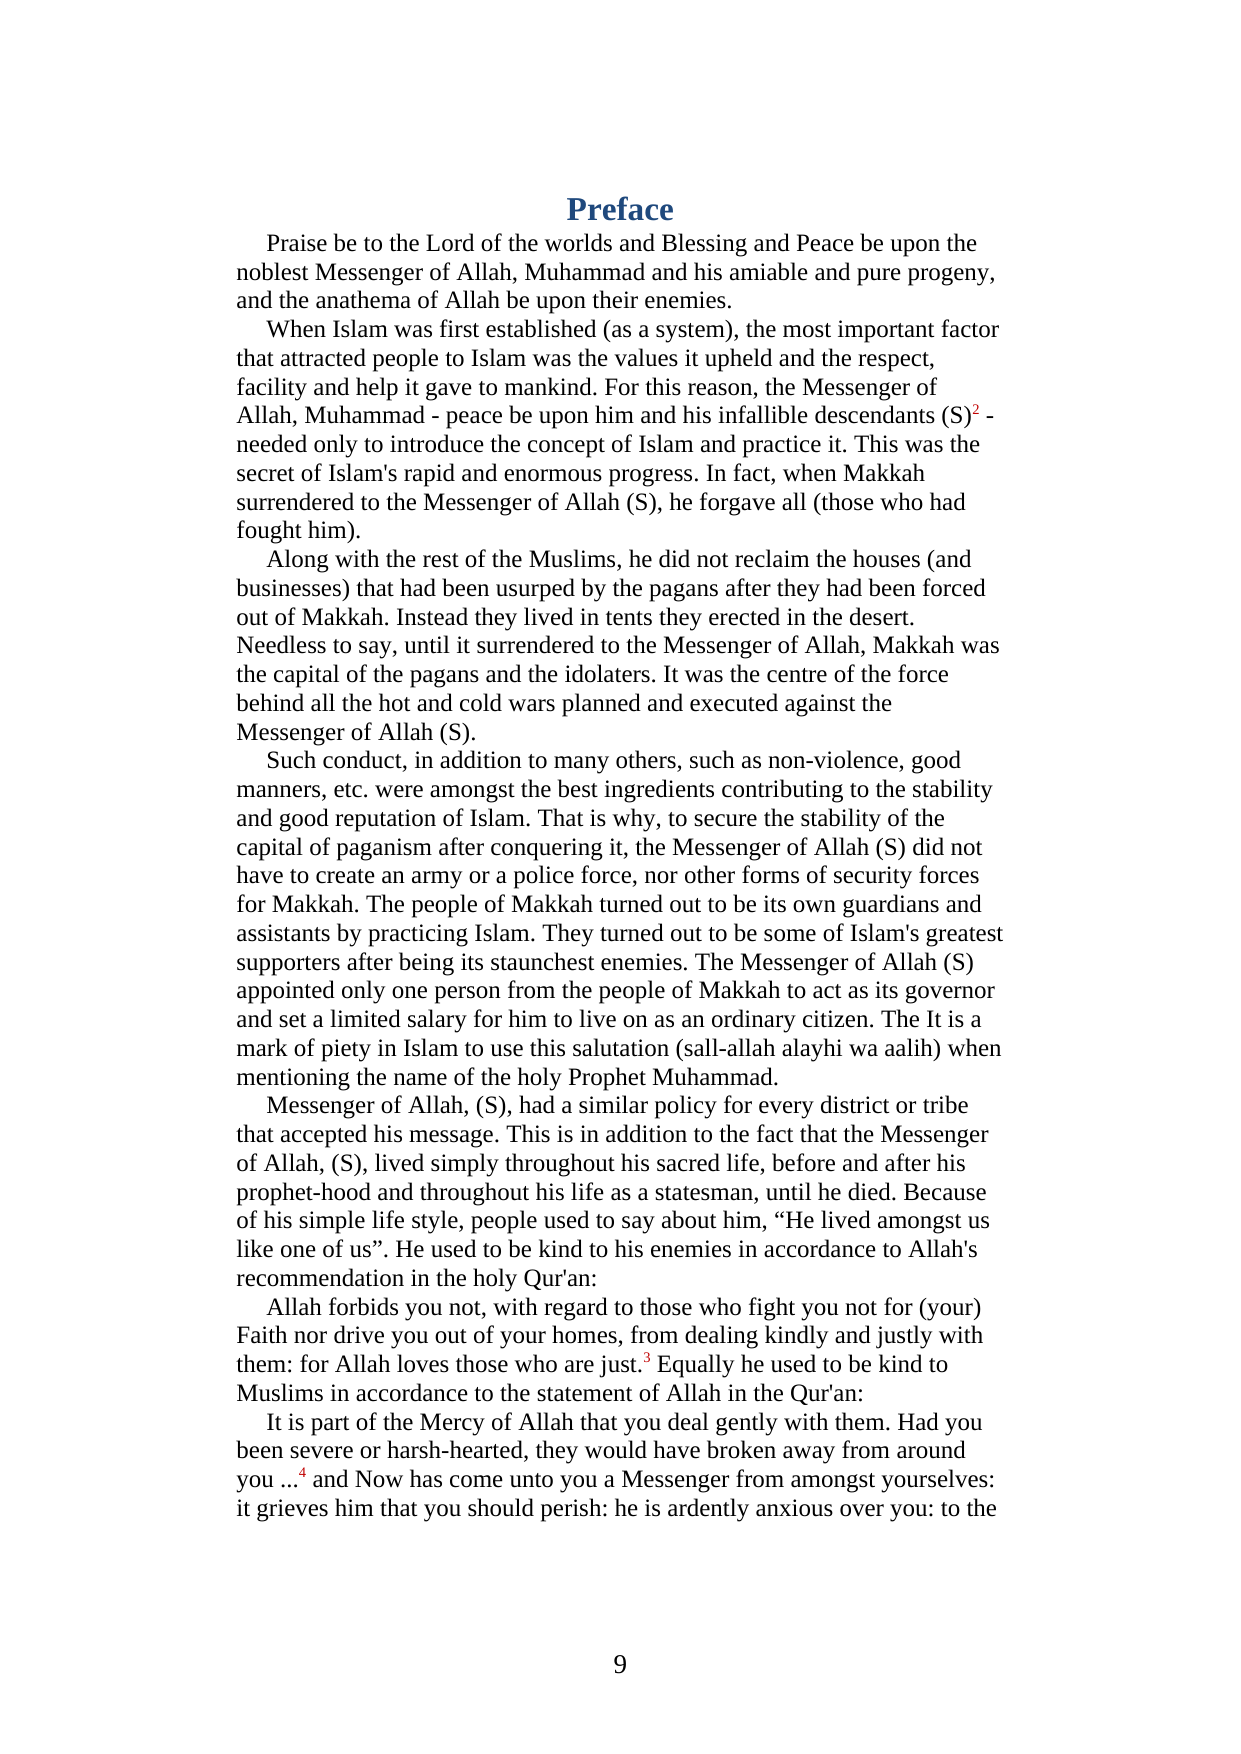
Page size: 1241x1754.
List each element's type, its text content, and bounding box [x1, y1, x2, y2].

text Praise be to the Lord of the worlds and Blessing and Peace be upon the noblest Messenger of Allah, Muhammad and his amiable and pure progeny, and the anathema of Allah be upon their enemies. [236, 228, 1004, 314]
text Allah forbids you not, with regard to those who fight you not for (your) Faith nor drive you out of your homes, from dealing kindly and justly with them: for Allah loves those who are just.3 Equally he used to be kind to Muslims in accordance to the statement of Allah in the Qur'an: [236, 1292, 1004, 1407]
text Along with the rest of the Muslims, he did not reclaim the houses (and businesses) that had been usurped by the pagans after they had been forced out of Makkah. Instead they lived in tents they erected in the desert. Needless to say, until it surrendered to the Messenger of Allah, Makkah was the capital of the pagans and the idolaters. It was the centre of the force behind all the hot and cold wars planned and executed against the Messenger of Allah (S). [236, 544, 1004, 746]
subtitle Preface [236, 190, 1004, 228]
text Messenger of Allah, (S), had a similar policy for every district or tribe that accepted his message. This is in addition to the fact that the Messenger of Allah, (S), lived simply throughout his sacred life, before and after his prophet-hood and throughout his life as a statesman, until he died. Because of his simple life style, people used to say about him, “He lived amongst us like one of us”. He used to be kind to his enemies in accordance to Allah's recommendation in the holy Qur'an: [236, 1091, 1004, 1292]
text Such conduct, in addition to many others, such as non-violence, good manners, etc. were amongst the best ingredients contributing to the stability and good reputation of Islam. That is why, to secure the stability of the capital of paganism after conquering it, the Messenger of Allah (S) did not have to create an army or a police force, nor other forms of security forces for Makkah. The people of Makkah turned out to be its own guardians and assistants by practicing Islam. They turned out to be some of Islam's greatest supporters after being its staunchest enemies. The Messenger of Allah (S) appointed only one person from the people of Makkah to act as its governor and set a limited salary for him to live on as an ordinary citizen. The It is a mark of piety in Islam to use this salutation (sall-allah alayhi wa aalih) when mentioning the name of the holy Prophet Muhammad. [236, 746, 1004, 1091]
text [236, 1407, 1004, 1522]
text When Islam was first established (as a system), the most important factor that attracted people to Islam was the values it upheld and the respect, facility and help it gave to mankind. For this reason, the Messenger of Allah, Muhammad - peace be upon him and his infallible descendants (S)2 - needed only to introduce the concept of Islam and practice it. This was the secret of Islam's rapid and enormous progress. In fact, when Makkah surrendered to the Messenger of Allah (S), he forgave all (those who had fought him). [236, 314, 1004, 544]
